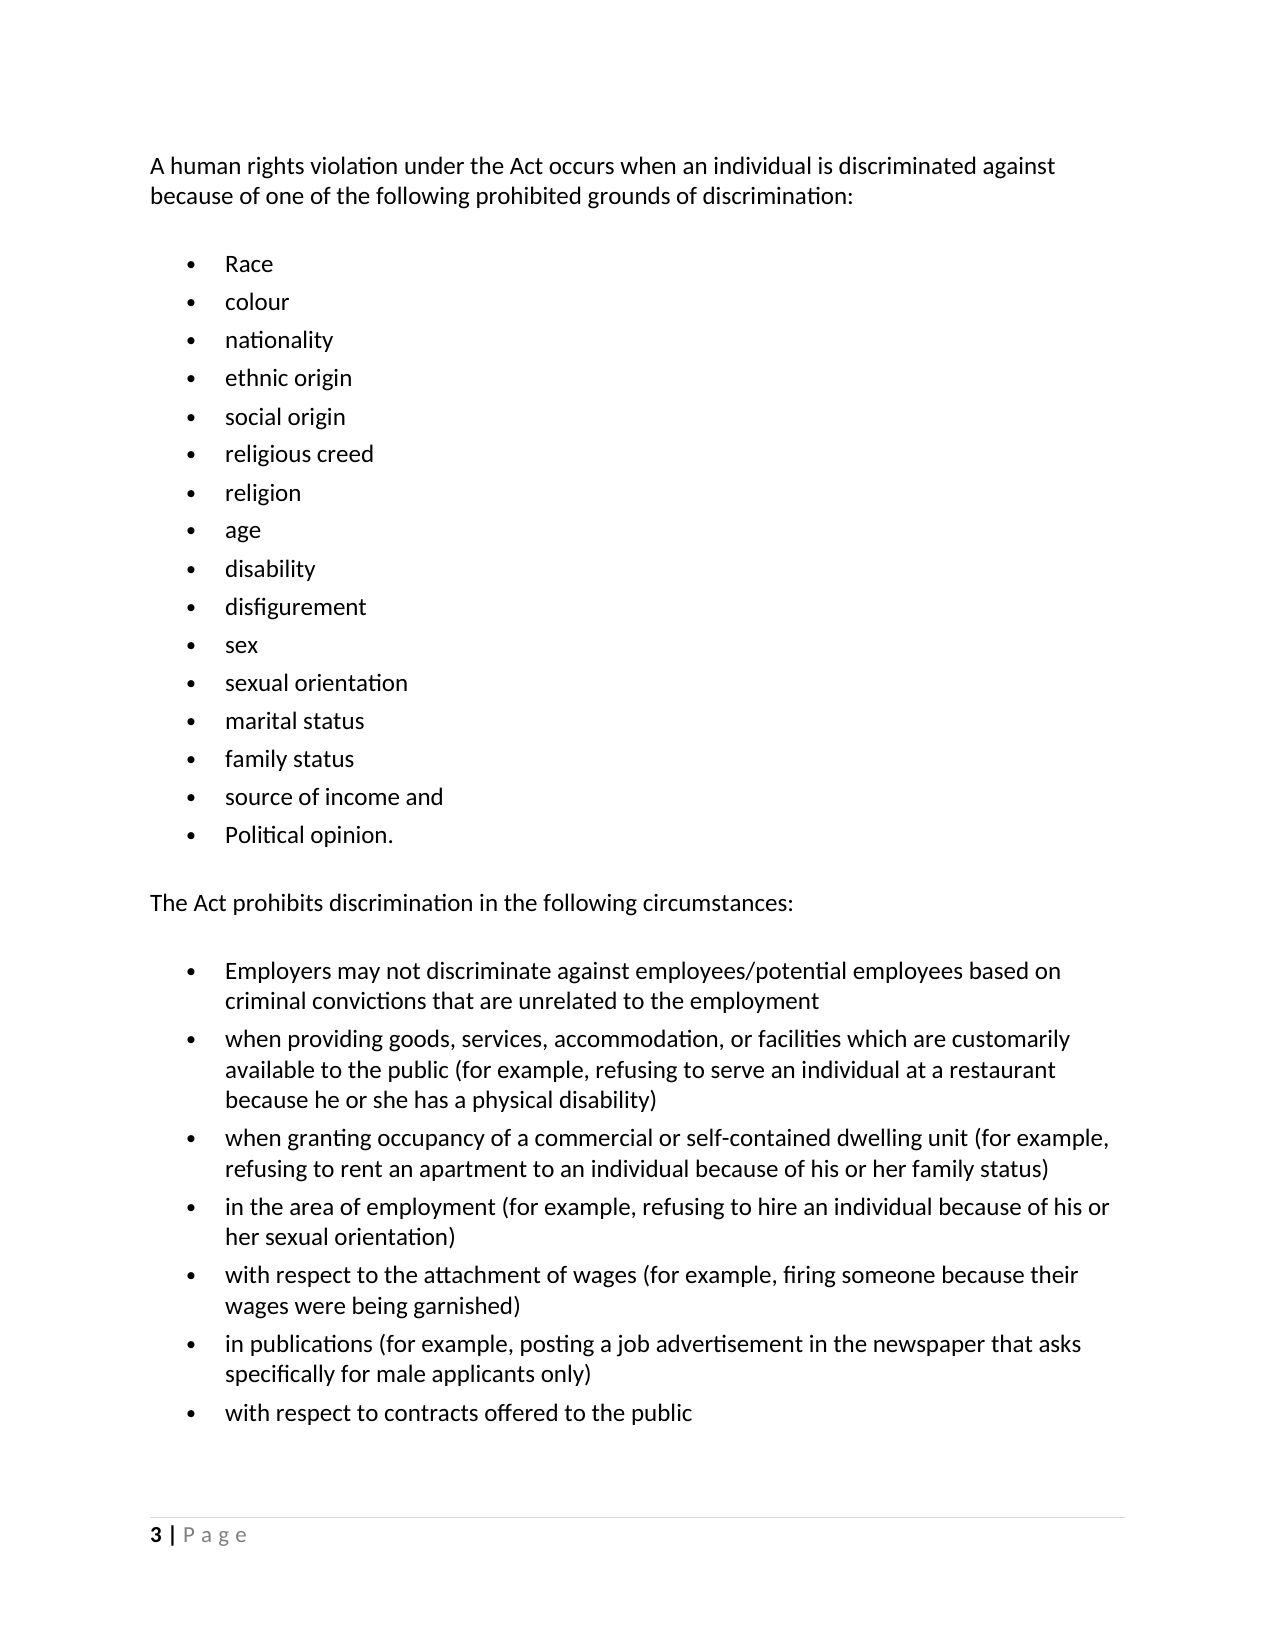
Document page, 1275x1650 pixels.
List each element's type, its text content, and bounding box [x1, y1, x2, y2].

list ethnic origin [187, 363, 1125, 393]
list when granting occupancy of a commercial or self-contained dwelling unit (for example, refusing to rent an apartment to an individual because of his or her family status) [187, 1122, 1125, 1183]
list Political opinion. [187, 819, 1125, 849]
list in the area of employment (for example, refusing to hire an individual because of his or her sexual orientation) [187, 1191, 1125, 1252]
list in publications (for example, posting a job advertisement in the newspaper that asks specifically for male applicants only) [187, 1328, 1125, 1389]
list sexual orientation [187, 667, 1125, 697]
text A human rights violation under the Act occurs when an individual is discriminated against because of one of the following prohibited grounds of discrimination: [150, 150, 1125, 211]
list nationality [187, 324, 1125, 355]
list Employers may not discriminate against employees/potential employees based on criminal convictions that are unrelated to the employment [187, 955, 1125, 1016]
list religious creed [187, 439, 1125, 469]
list colour [187, 287, 1125, 317]
list age [187, 515, 1125, 545]
list religion [187, 477, 1125, 507]
list disfigurement [187, 591, 1125, 621]
list Race [187, 248, 1125, 279]
list family status [187, 743, 1125, 773]
text The Act prohibits discrimination in the following circumstances: [150, 887, 1125, 917]
list with respect to contracts offered to the public [187, 1397, 1125, 1427]
list source of income and [187, 781, 1125, 811]
list disability [187, 553, 1125, 583]
list with respect to the attachment of wages (for example, firing someone because their wages were being garnished) [187, 1259, 1125, 1321]
list sex [187, 629, 1125, 659]
list marital status [187, 705, 1125, 735]
list when providing goods, services, accommodation, or facilities which are customarily available to the public (for example, refusing to serve an individual at a restaurant because he or she has a physical disability) [187, 1023, 1125, 1115]
list social origin [187, 401, 1125, 431]
